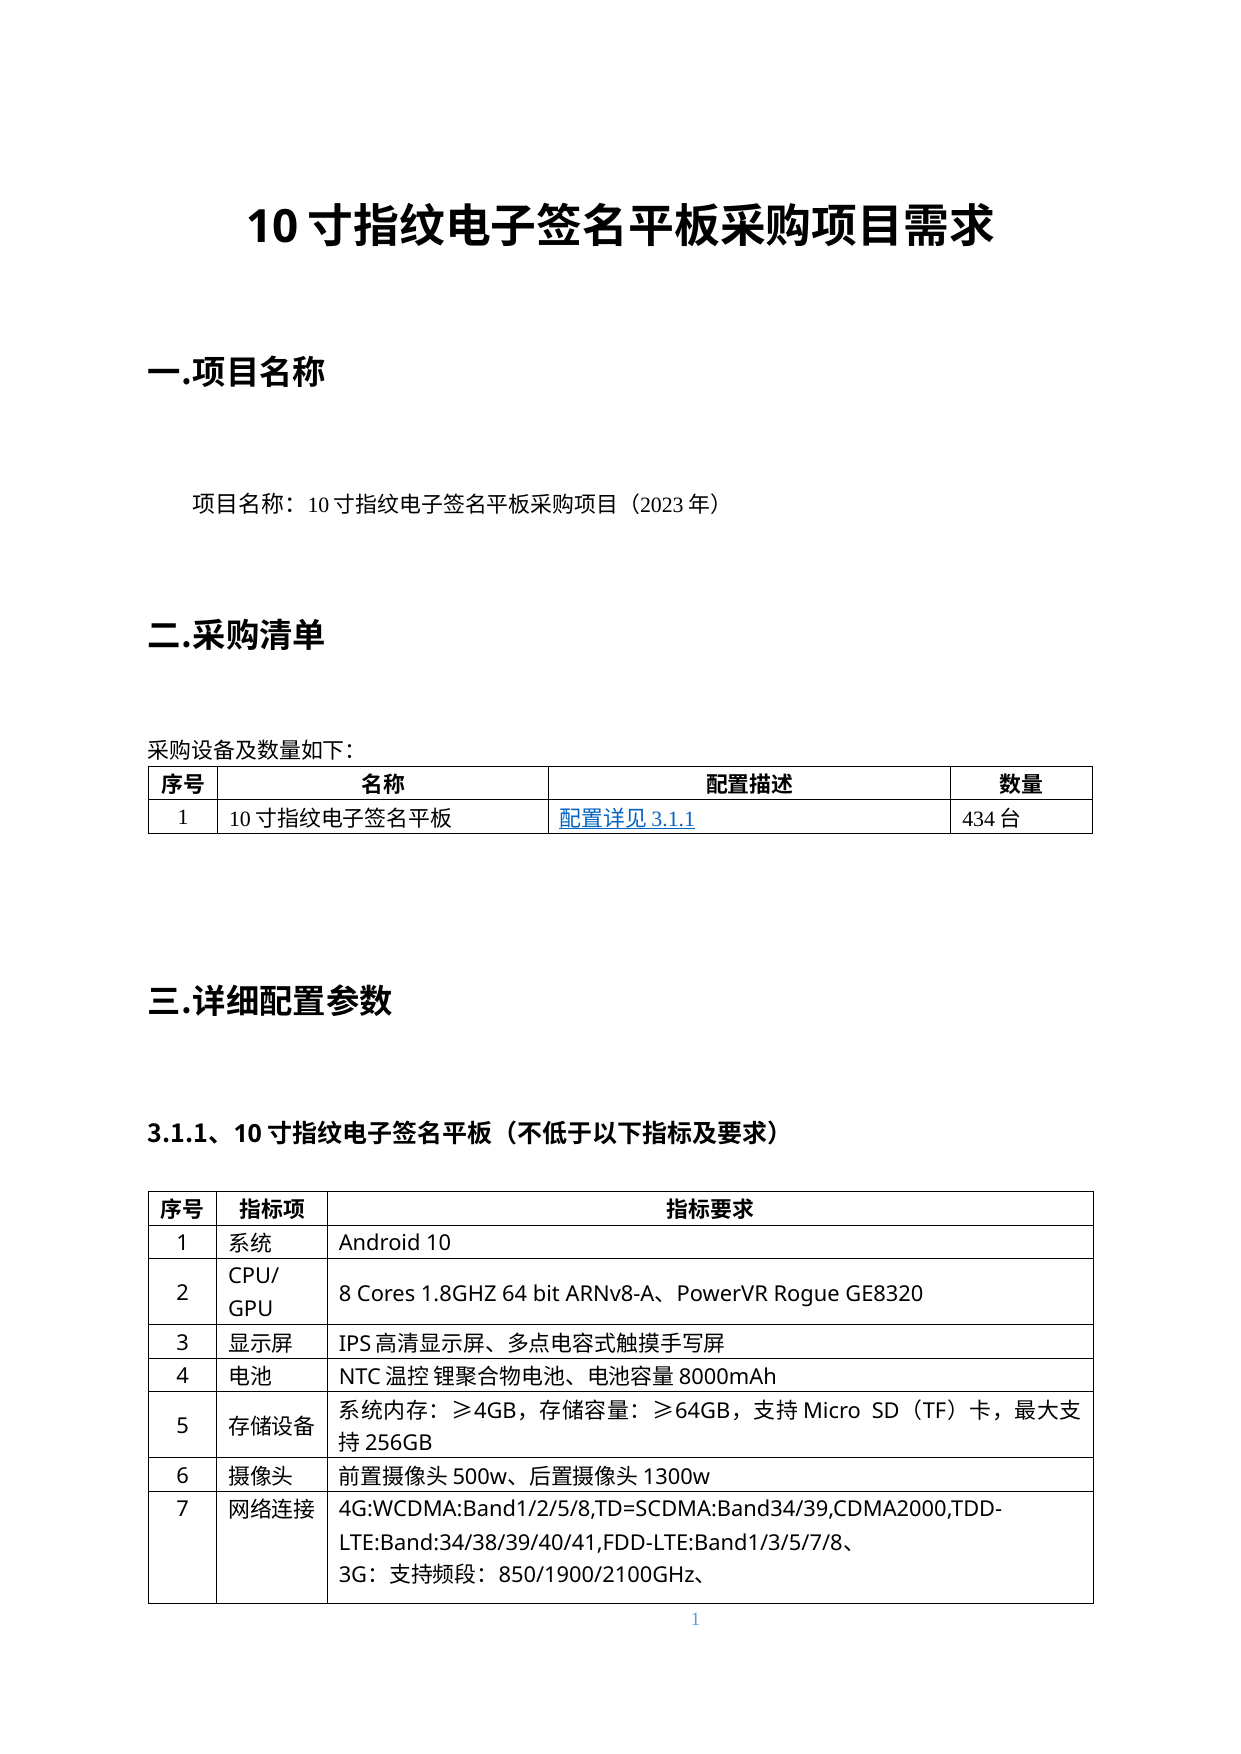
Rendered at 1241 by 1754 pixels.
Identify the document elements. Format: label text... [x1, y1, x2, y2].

table_header 数量 [951, 767, 1092, 799]
table_cell 摄像头 [217, 1458, 327, 1491]
text 采购设备及数量如下： [148, 733, 1092, 766]
table_cell Android 10 [328, 1226, 1093, 1258]
table_cell CPU/GPU [217, 1259, 327, 1324]
table_cell 前置摄像头500w、后置摄像头1300w [328, 1458, 1093, 1491]
table_cell 434台 [951, 800, 1092, 833]
subtitle 采购清单 [148, 600, 1092, 665]
table_header 序号 [149, 1192, 216, 1224]
subtitle 详细配置参数 [148, 967, 1092, 1032]
table_cell 5 [149, 1392, 216, 1457]
table_cell 3 [149, 1325, 216, 1358]
table_cell 2 [149, 1259, 216, 1324]
table_header 序号 [149, 767, 217, 799]
table_cell 网络连接 [217, 1492, 327, 1603]
table_header 指标项 [217, 1192, 327, 1224]
subtitle 项目名称 [148, 338, 1092, 403]
table_cell 7 [149, 1492, 216, 1603]
subtitle 3.1.1、10寸指纹电子签名平板（不低于以下指标及要求） [148, 1099, 1092, 1164]
table_cell IPS高清显示屏、多点电容式触摸手写屏 [328, 1325, 1093, 1358]
text 项目名称：10寸指纹电子签名平板采购项目（2023年） [193, 471, 1092, 536]
table_cell 8 Cores 1.8GHZ 64 bit ARNv8-A、PowerVR Rogue GE8320 [328, 1259, 1093, 1324]
table_header 名称 [218, 767, 548, 799]
table_cell 1 [149, 1226, 216, 1258]
table_cell 1 [149, 800, 217, 833]
table_cell 系统 [217, 1226, 327, 1258]
table_header 配置描述 [549, 767, 950, 799]
table_cell 存储设备 [217, 1392, 327, 1457]
table_cell 6 [149, 1458, 216, 1491]
table_cell 系统内存：≥4GB，存储容量：≥64GB，支持Micro SD（TF）卡，最大支持256GB [328, 1392, 1093, 1457]
table_header 指标要求 [328, 1192, 1093, 1224]
table_cell 配置详见3.1.1 [549, 800, 950, 833]
table_cell 4 [149, 1359, 216, 1391]
table_cell 10寸指纹电子签名平板 [218, 800, 548, 833]
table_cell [328, 1492, 1093, 1603]
table_cell 电池 [217, 1359, 327, 1391]
table_cell 显示屏 [217, 1325, 327, 1358]
text 10寸指纹电子签名平板采购项目需求 [148, 174, 1092, 272]
table_cell NTC温控 锂聚合物电池、电池容量8000mAh [328, 1359, 1093, 1391]
